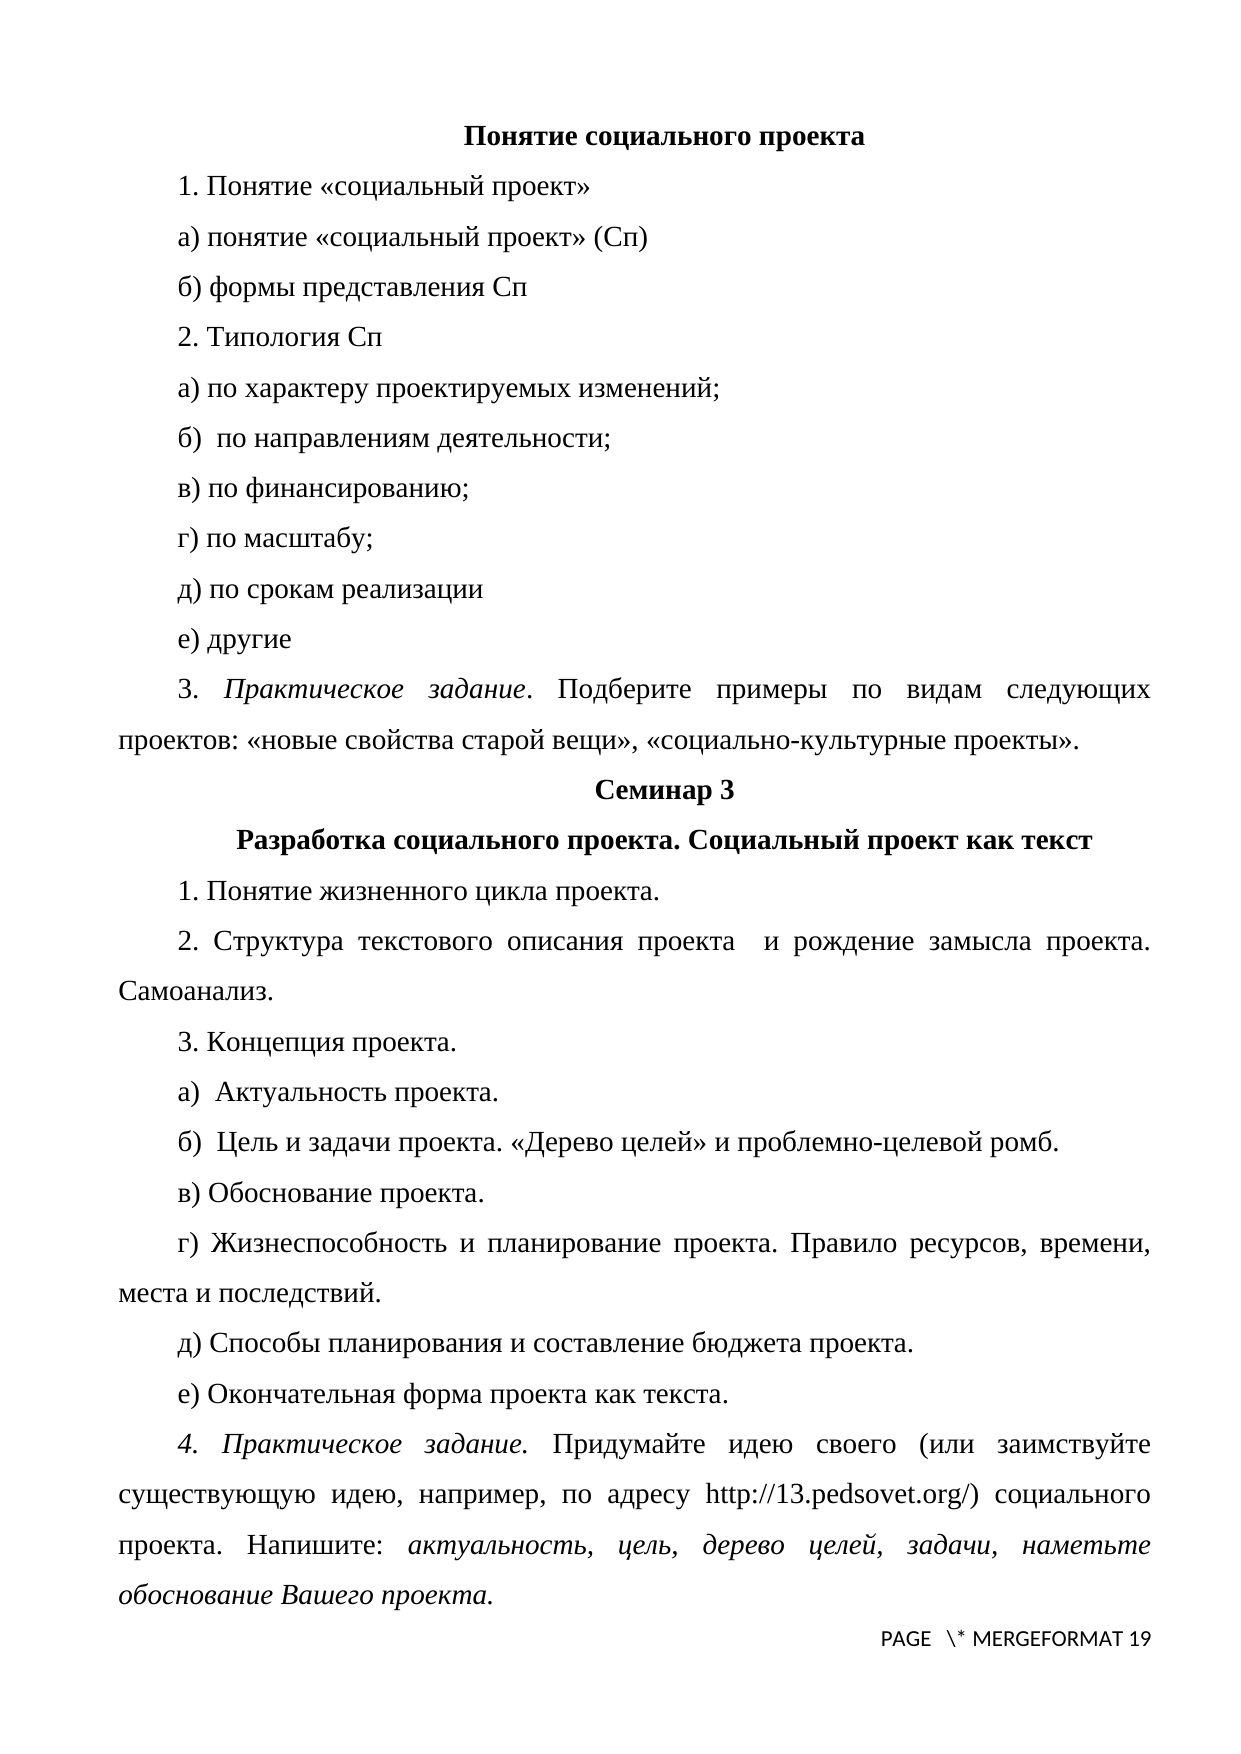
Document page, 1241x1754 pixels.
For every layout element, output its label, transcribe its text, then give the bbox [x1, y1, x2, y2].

text е) Окончательная форма проекта как текста. [118, 1376, 1152, 1409]
text в) Обоснование проекта. [118, 1175, 1152, 1208]
text Семинар 3 [118, 772, 1152, 806]
text 3. Практическое задание. Подберите примеры по видам следующих проектов: «новые свойства старой вещи», «социально-культурные проекты». [118, 672, 1152, 755]
text Понятие социального проекта [118, 118, 1152, 152]
text е) другие [118, 621, 1152, 655]
text в) по финансированию; [118, 470, 1152, 504]
text а) понятие «социальный проект» (Сп) [118, 219, 1152, 252]
text а) по характеру проектируемых изменений; [118, 370, 1152, 403]
text г) Жизнеспособность и планирование проекта. Правило ресурсов, времени, места и последствий. [118, 1225, 1152, 1309]
text д) Способы планирования и составление бюджета проекта. [118, 1326, 1152, 1359]
text 3. Концепция проекта. [118, 1024, 1152, 1057]
text а) Актуальность проекта. [118, 1074, 1152, 1108]
text б) формы представления Сп [118, 269, 1152, 303]
text 1. Понятие жизненного цикла проекта. [118, 873, 1152, 906]
text г) по масштабу; [118, 521, 1152, 554]
text 2. Типология Сп [118, 319, 1152, 353]
text 4. Практическое задание. Придумайте идею своего (или заимствуйте существующую идею, например, по адресу http://13.pedsovet.org/) социального проекта. Напишите: актуальность, цель, дерево целей, задачи, наметьте обоснование Вашего проекта. [118, 1426, 1152, 1611]
text б) по направлениям деятельности; [118, 420, 1152, 453]
text д) по срокам реализации [118, 571, 1152, 604]
text 1. Понятие «социальный проект» [118, 168, 1152, 202]
text б) Цель и задачи проекта. «Дерево целей» и проблемно-целевой ромб. [118, 1124, 1152, 1158]
text Разработка социального проекта. Социальный проект как текст [118, 822, 1152, 856]
text 2. Структура текстового описания проекта и рождение замысла проекта. Самоанализ. [118, 923, 1152, 1007]
